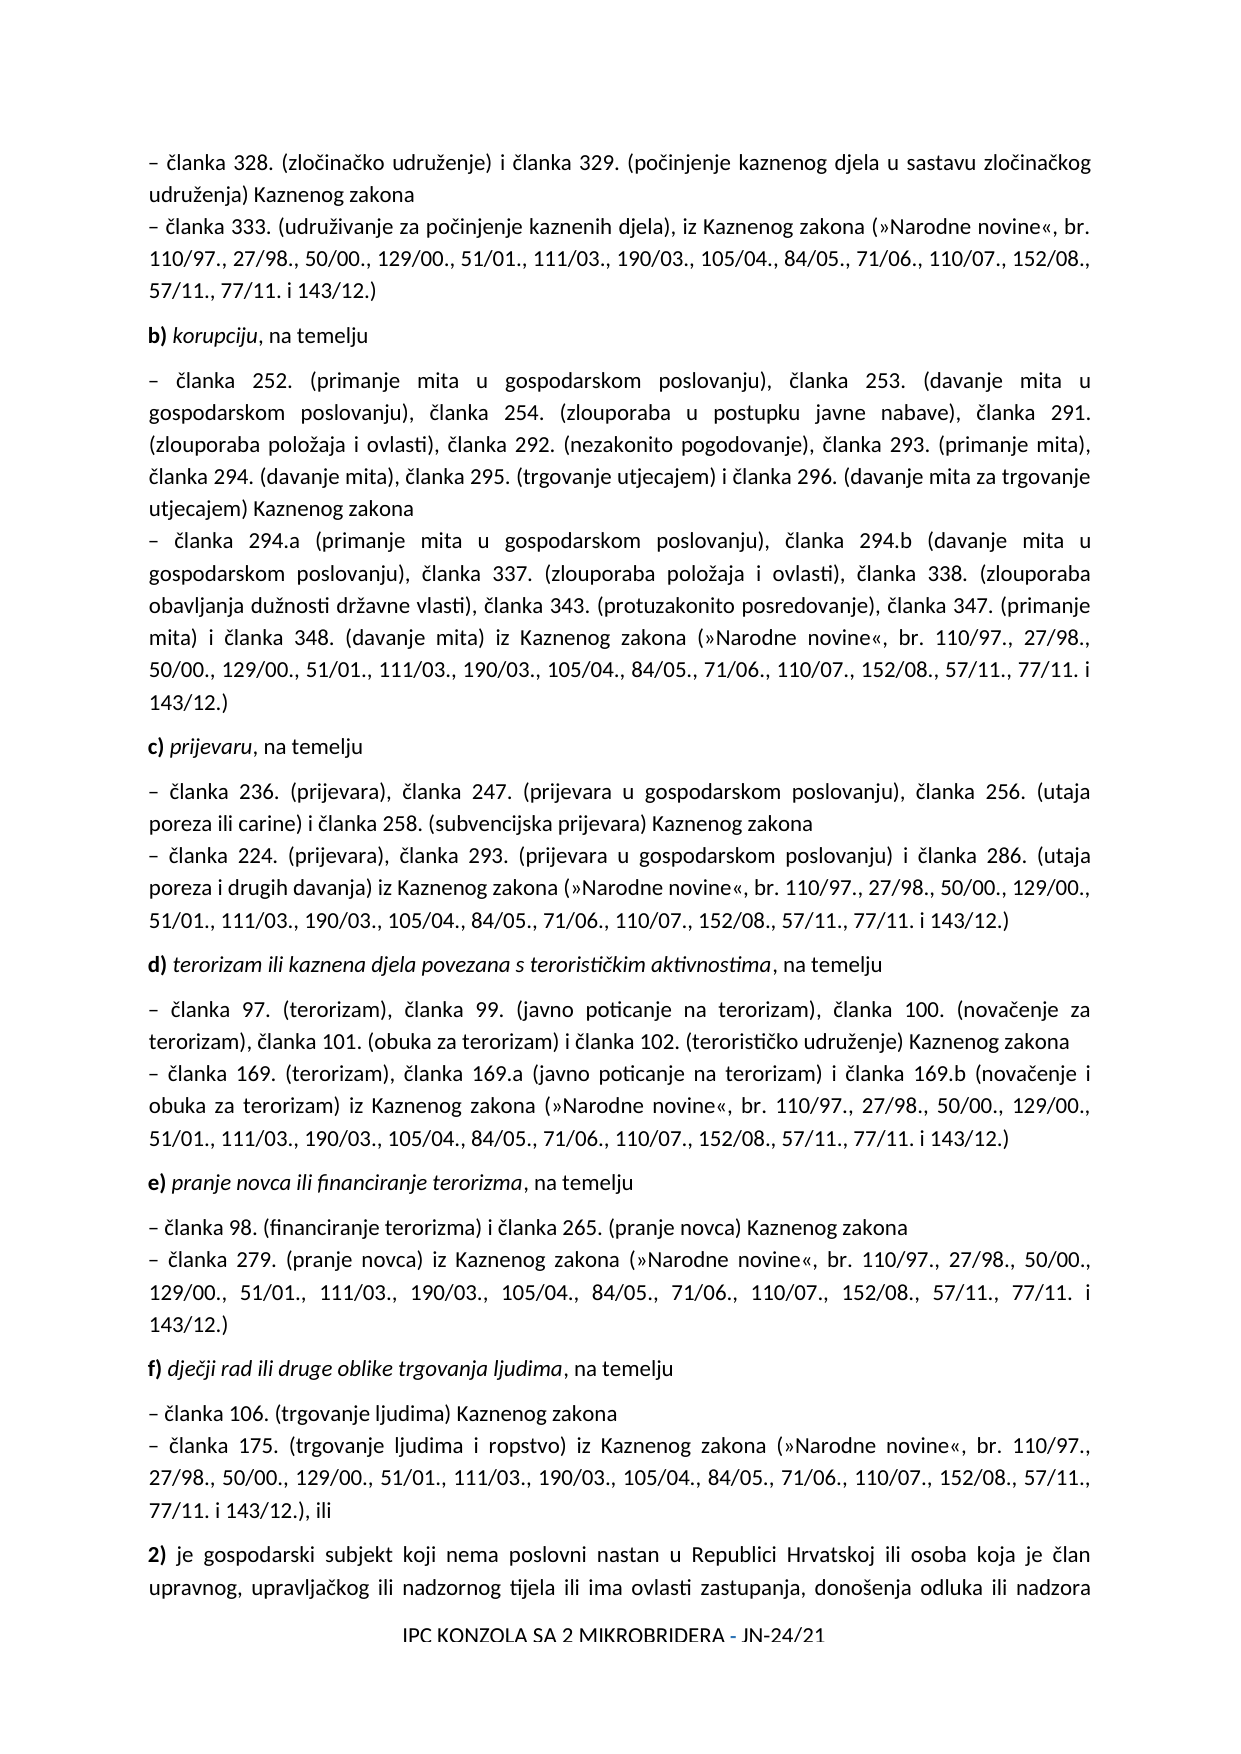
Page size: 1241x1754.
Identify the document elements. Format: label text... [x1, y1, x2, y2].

text – članka 224. (prijevara), članka 293. (prijevara u gospodarskom poslovanju) i članka 286. (utaja poreza i drugih davanja) iz Kaznenog zakona (»Narodne novine«, br. 110/97., 27/98., 50/00., 129/00., 51/01., 111/03., 190/03., 105/04., 84/05., 71/06., 110/07., 152/08., 57/11., 77/11. i 143/12.) [148, 841, 1093, 934]
text – članka 97. (terorizam), članka 99. (javno poticanje na terorizam), članka 100. (novačenje za terorizam), članka 101. (obuka za terorizam) i članka 102. (terorističko udruženje) Kaznenog zakona [148, 995, 1093, 1055]
text – članka 175. (trgovanje ljudima i ropstvo) iz Kaznenog zakona (»Narodne novine«, br. 110/97., 27/98., 50/00., 129/00., 51/01., 111/03., 190/03., 105/04., 84/05., 71/06., 110/07., 152/08., 57/11., 77/11. i 143/12.), ili [148, 1431, 1093, 1524]
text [148, 1540, 1093, 1601]
text – članka 98. (financiranje terorizma) i članka 265. (pranje novca) Kaznenog zakona [148, 1213, 1093, 1241]
text e) pranje novca ili financiranje terorizma, na temelju [148, 1168, 1093, 1197]
text d) terorizam ili kaznena djela povezana s terorističkim aktivnostima, na temelju [148, 950, 1093, 978]
text – članka 279. (pranje novca) iz Kaznenog zakona (»Narodne novine«, br. 110/97., 27/98., 50/00., 129/00., 51/01., 111/03., 190/03., 105/04., 84/05., 71/06., 110/07., 152/08., 57/11., 77/11. i 143/12.) [148, 1245, 1093, 1338]
text – članka 106. (trgovanje ljudima) Kaznenog zakona [148, 1399, 1093, 1427]
text b) korupciju, na temelju [148, 321, 1093, 349]
text – članka 333. (udruživanje za počinjenje kaznenih djela), iz Kaznenog zakona (»Narodne novine«, br. 110/97., 27/98., 50/00., 129/00., 51/01., 111/03., 190/03., 105/04., 84/05., 71/06., 110/07., 152/08., 57/11., 77/11. i 143/12.) [148, 212, 1093, 304]
text f) dječji rad ili druge oblike trgovanja ljudima, na temelju [148, 1354, 1093, 1382]
text – članka 252. (primanje mita u gospodarskom poslovanju), članka 253. (davanje mita u gospodarskom poslovanju), članka 254. (zlouporaba u postupku javne nabave), članka 291. (zlouporaba položaja i ovlasti), članka 292. (nezakonito pogodovanje), članka 293. (primanje mita), članka 294. (davanje mita), članka 295. (trgovanje utjecajem) i članka 296. (davanje mita za trgovanje utjecajem) Kaznenog zakona [148, 366, 1093, 522]
text – članka 294.a (primanje mita u gospodarskom poslovanju), članka 294.b (davanje mita u gospodarskom poslovanju), članka 337. (zlouporaba položaja i ovlasti), članka 338. (zlouporaba obavljanja dužnosti državne vlasti), članka 343. (protuzakonito posredovanje), članka 347. (primanje mita) i članka 348. (davanje mita) iz Kaznenog zakona (»Narodne novine«, br. 110/97., 27/98., 50/00., 129/00., 51/01., 111/03., 190/03., 105/04., 84/05., 71/06., 110/07., 152/08., 57/11., 77/11. i 143/12.) [148, 527, 1093, 716]
text – članka 236. (prijevara), članka 247. (prijevara u gospodarskom poslovanju), članka 256. (utaja poreza ili carine) i članka 258. (subvencijska prijevara) Kaznenog zakona [148, 777, 1093, 837]
text – članka 328. (zločinačko udruženje) i članka 329. (počinjenje kaznenog djela u sastavu zločinačkog udruženja) Kaznenog zakona [148, 148, 1093, 208]
text c) prijevaru, na temelju [148, 732, 1093, 760]
text – članka 169. (terorizam), članka 169.a (javno poticanje na terorizam) i članka 169.b (novačenje i obuka za terorizam) iz Kaznenog zakona (»Narodne novine«, br. 110/97., 27/98., 50/00., 129/00., 51/01., 111/03., 190/03., 105/04., 84/05., 71/06., 110/07., 152/08., 57/11., 77/11. i 143/12.) [148, 1059, 1093, 1152]
